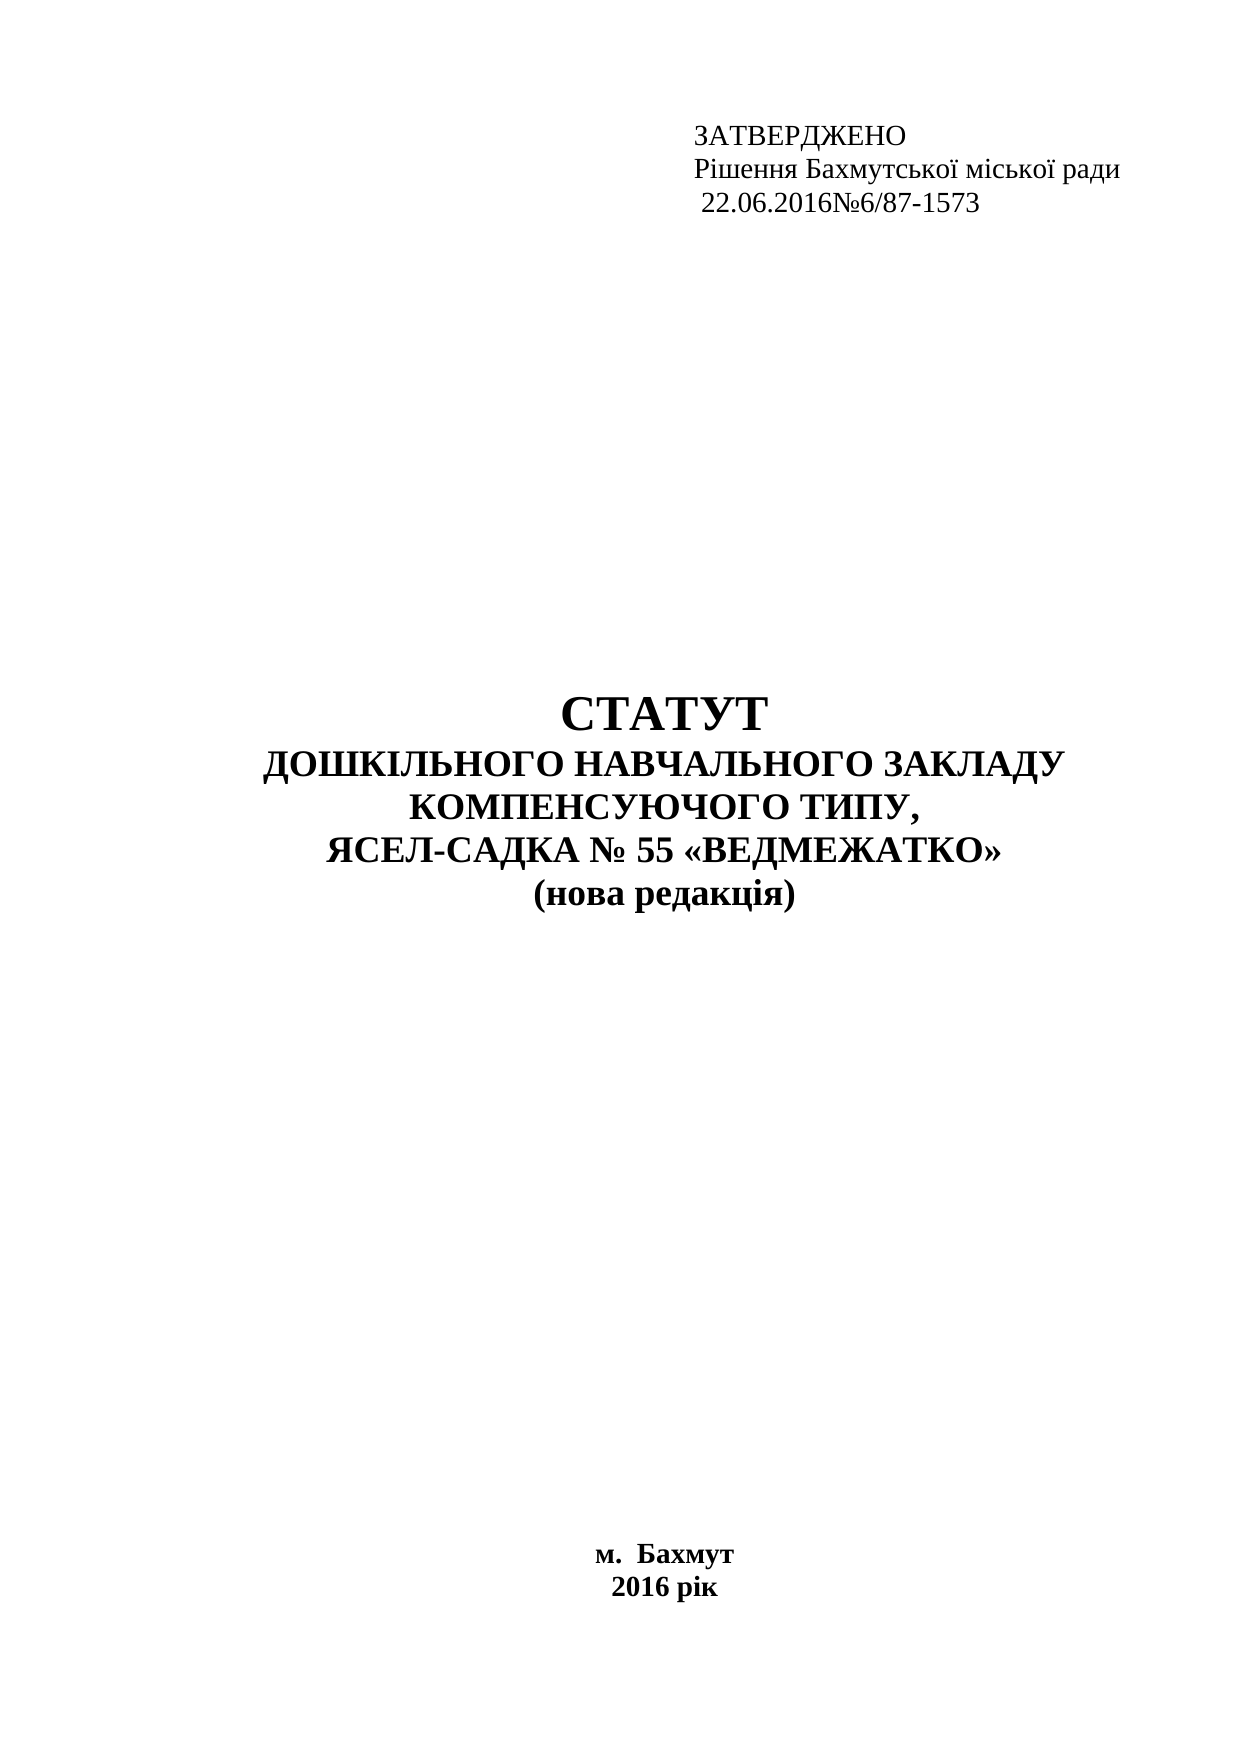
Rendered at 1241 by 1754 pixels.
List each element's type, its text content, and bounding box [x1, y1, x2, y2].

text ЯСЕЛ-САДКА № 55 «ВЕДМЕЖАТКО» [177, 827, 1152, 870]
text 22.06.2016№6/87-1573 [620, 185, 1152, 219]
text Рішення Бахмутської міської ради [620, 152, 1152, 185]
text СТАТУТ [177, 683, 1152, 741]
text ДОШКІЛЬНОГО НАВЧАЛЬНОГО ЗАКЛАДУ КОМПЕНСУЮЧОГО ТИПУ, [177, 741, 1152, 827]
text 2016 рік [177, 1569, 1152, 1603]
text м. Бахмут [177, 1536, 1152, 1569]
text ЗАТВЕРДЖЕНО [620, 118, 1152, 152]
text (нова редакція) [177, 870, 1152, 913]
